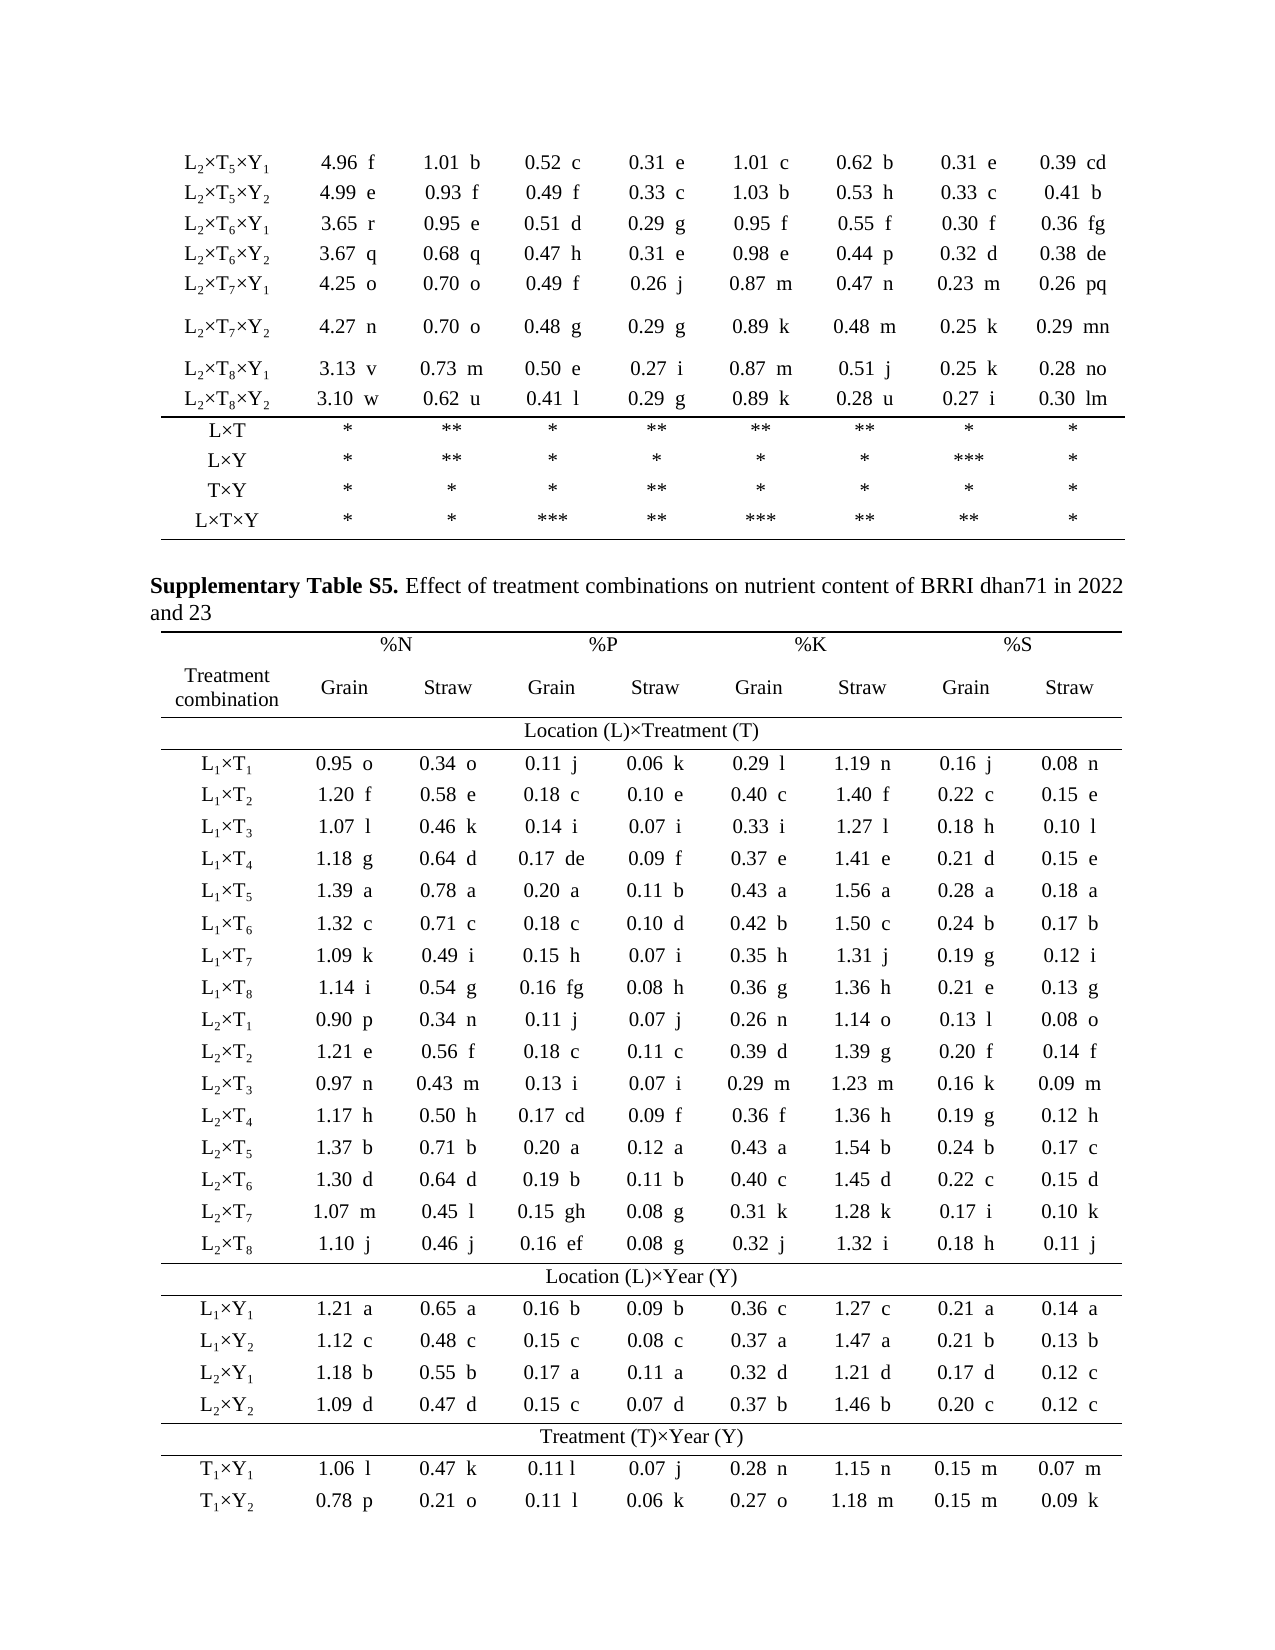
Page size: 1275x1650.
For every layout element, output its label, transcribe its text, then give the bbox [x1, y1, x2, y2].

table_cell 0.43 a [707, 1134, 810, 1166]
table_cell * [1021, 448, 1125, 478]
table_cell * [501, 418, 604, 448]
table_cell 3.10 w [293, 386, 403, 416]
table_cell 1.18 g [293, 845, 396, 877]
table_cell 0.11 l [500, 1487, 603, 1519]
table_cell 0.15 gh [500, 1198, 603, 1230]
table_cell L₁×T₆ [161, 910, 292, 942]
table_cell 0.17 cd [500, 1102, 603, 1134]
table_cell 0.18 h [914, 813, 1017, 845]
table_cell 0.14 f [1018, 1038, 1122, 1070]
table_cell L₂×T₇×Y₁ [161, 271, 293, 302]
table_cell 0.14 i [500, 813, 603, 845]
table_cell 0.40 c [707, 1166, 810, 1198]
table_cell 4.25 o [293, 271, 403, 302]
table_cell 0.24 b [914, 910, 1017, 942]
table_cell 0.08 n [1018, 750, 1122, 781]
table_cell 0.87 m [709, 271, 813, 302]
table_cell 0.20 a [500, 1134, 603, 1166]
table_cell 0.09 f [603, 845, 707, 877]
table_cell * [293, 418, 403, 448]
table_cell 1.36 h [810, 1102, 914, 1134]
table_cell 0.20 a [500, 878, 603, 909]
table_header [161, 633, 292, 663]
table_cell 0.18 c [500, 910, 603, 942]
table_cell 4.27 n [293, 302, 403, 356]
table_cell 0.58 e [396, 781, 499, 813]
table_cell 0.17 b [1018, 910, 1122, 942]
table_cell 0.36 c [707, 1296, 810, 1327]
table_cell 0.21 b [914, 1327, 1017, 1359]
table_cell 1.31 j [810, 942, 914, 974]
table_cell 0.31 e [605, 150, 709, 180]
table_cell 0.11 l [500, 1456, 603, 1487]
table_cell * [917, 478, 1021, 508]
table_cell 0.49 f [501, 271, 604, 302]
table_cell L₁×T₄ [161, 845, 292, 877]
table_cell 0.32 j [707, 1230, 810, 1262]
table_cell 0.64 d [396, 1166, 499, 1198]
table_cell 0.48 g [501, 302, 604, 356]
table_cell T₁×Y₂ [161, 1487, 292, 1519]
table_cell 1.30 d [293, 1166, 396, 1198]
table_cell 0.62 u [403, 386, 501, 416]
table_cell 0.50 h [396, 1102, 499, 1134]
table_cell ** [605, 509, 709, 539]
table_cell 0.18 c [500, 1038, 603, 1070]
table_cell 1.32 i [810, 1230, 914, 1262]
table_cell 0.47 h [501, 241, 604, 271]
table_cell 0.70 o [403, 271, 501, 302]
table_cell 0.09 f [603, 1102, 707, 1134]
table_cell 1.50 c [810, 910, 914, 942]
table_cell 1.36 h [810, 974, 914, 1006]
table_cell 0.49 f [501, 180, 604, 211]
table_cell 0.51 d [501, 211, 604, 241]
table_cell 1.54 b [810, 1134, 914, 1166]
table_header %P [500, 633, 707, 663]
table_cell * [709, 478, 813, 508]
table_cell 0.35 h [707, 942, 810, 974]
table_cell 0.16 b [500, 1296, 603, 1327]
table_cell 0.06 k [603, 750, 707, 781]
table_cell L₂×T₅×Y₂ [161, 180, 293, 211]
table_cell 0.38 de [1021, 241, 1125, 271]
table_cell ** [403, 448, 501, 478]
table_cell 0.07 m [1018, 1456, 1122, 1487]
table_cell 0.28 n [707, 1456, 810, 1487]
table_cell T₁×Y₁ [161, 1456, 292, 1487]
table_cell 0.39 cd [1021, 150, 1125, 180]
table_cell L₂×T₁ [161, 1006, 292, 1038]
table_cell 0.62 b [813, 150, 917, 180]
text Supplementary Table S5. Effect of treatment combinations on nutrient content of BRRI dhan71 in 2022 and 23 [150, 572, 1125, 625]
table_cell L₂×T₅×Y₁ [161, 150, 293, 180]
table_cell 1.18 m [810, 1487, 914, 1519]
table_cell 0.16 ef [500, 1230, 603, 1262]
table_cell * [813, 448, 917, 478]
table_cell *** [709, 509, 813, 539]
table_cell L₂×T₇ [161, 1198, 292, 1230]
table_cell ** [403, 418, 501, 448]
table_cell 0.48 m [813, 302, 917, 356]
table_cell 1.23 m [810, 1070, 914, 1102]
table_cell 0.23 m [917, 271, 1021, 302]
table_cell 0.15 c [500, 1327, 603, 1359]
table_cell 0.34 n [396, 1006, 499, 1038]
table_cell 0.64 d [396, 845, 499, 877]
table_cell * [403, 509, 501, 539]
table_cell 0.33 c [605, 180, 709, 211]
table_cell L₂×Y₂ [161, 1391, 292, 1423]
table_cell 0.28 a [914, 878, 1017, 909]
table_cell * [605, 448, 709, 478]
table_cell 0.09 m [1018, 1070, 1122, 1102]
table_cell 0.36 f [707, 1102, 810, 1134]
table_cell 0.19 g [914, 1102, 1017, 1134]
table_cell 0.21 o [396, 1487, 499, 1519]
table_cell 0.08 g [603, 1198, 707, 1230]
table_cell 1.01 b [403, 150, 501, 180]
table_cell 0.07 j [603, 1456, 707, 1487]
table_cell 0.37 e [707, 845, 810, 877]
table_cell Grain [293, 663, 396, 717]
table_cell 0.21 d [914, 845, 1017, 877]
table_cell 0.48 c [396, 1327, 499, 1359]
table_cell 0.28 u [813, 386, 917, 416]
table_cell 0.25 k [917, 302, 1021, 356]
table_cell L₁×Y₂ [161, 1327, 292, 1359]
table_cell 0.15 e [1018, 845, 1122, 877]
table_cell 1.03 b [709, 180, 813, 211]
table_cell 0.73 m [403, 356, 501, 386]
table_cell 0.49 i [396, 942, 499, 974]
table_cell 1.27 l [810, 813, 914, 845]
table_cell 0.22 c [914, 781, 1017, 813]
table_cell 0.15 c [500, 1391, 603, 1423]
table_cell 0.29 l [707, 750, 810, 781]
table_cell 0.98 e [709, 241, 813, 271]
table_cell 0.27 i [605, 356, 709, 386]
table_cell 0.36 g [707, 974, 810, 1006]
table_cell 0.56 f [396, 1038, 499, 1070]
table_cell 0.15 m [914, 1456, 1017, 1487]
table_cell * [403, 478, 501, 508]
table_cell 1.27 c [810, 1296, 914, 1327]
table_cell Treatment combination [161, 663, 292, 717]
table_cell * [813, 478, 917, 508]
table_cell 1.40 f [810, 781, 914, 813]
table_cell 0.06 k [603, 1487, 707, 1519]
table_cell 0.26 n [707, 1006, 810, 1038]
table_cell L₁×T₃ [161, 813, 292, 845]
table_cell 0.26 pq [1021, 271, 1125, 302]
table_cell L×T×Y [161, 509, 293, 539]
table_cell 1.39 a [293, 878, 396, 909]
table_cell 0.12 c [1018, 1391, 1122, 1423]
table_cell 0.31 k [707, 1198, 810, 1230]
table_cell 1.18 b [293, 1359, 396, 1391]
table_cell 0.97 n [293, 1070, 396, 1102]
table_cell 0.93 f [403, 180, 501, 211]
table_cell 3.65 r [293, 211, 403, 241]
table_cell 0.29 mn [1021, 302, 1125, 356]
table_cell 0.16 j [914, 750, 1017, 781]
table_cell ** [605, 478, 709, 508]
table_cell 0.95 f [709, 211, 813, 241]
table_cell 0.47 k [396, 1456, 499, 1487]
table_cell 1.32 c [293, 910, 396, 942]
table_cell Grain [500, 663, 603, 717]
table_cell 0.37 b [707, 1391, 810, 1423]
table_cell 0.12 a [603, 1134, 707, 1166]
table_cell L₂×T₄ [161, 1102, 292, 1134]
table_cell L₂×T₆×Y₁ [161, 211, 293, 241]
table_cell 0.10 l [1018, 813, 1122, 845]
table_cell Straw [396, 663, 499, 717]
table_cell L₁×T₂ [161, 781, 292, 813]
table_cell 1.21 d [810, 1359, 914, 1391]
table_cell 0.30 lm [1021, 386, 1125, 416]
table_cell Straw [810, 663, 914, 717]
table_cell 0.87 m [709, 356, 813, 386]
table_cell 0.10 e [603, 781, 707, 813]
table_cell 0.65 a [396, 1296, 499, 1327]
table_cell 0.17 d [914, 1359, 1017, 1391]
table_cell *** [501, 509, 604, 539]
table_cell 1.37 b [293, 1134, 396, 1166]
table_cell * [293, 448, 403, 478]
table_cell 0.29 m [707, 1070, 810, 1102]
table_cell Treatment (T)×Year (Y) [161, 1424, 1122, 1455]
table_cell 0.17 a [500, 1359, 603, 1391]
table_cell 1.17 h [293, 1102, 396, 1134]
table_cell 0.10 d [603, 910, 707, 942]
table_cell 0.15 d [1018, 1166, 1122, 1198]
table_cell Location (L)×Treatment (T) [161, 718, 1122, 749]
table_cell 0.21 a [914, 1296, 1017, 1327]
table_cell 1.14 o [810, 1006, 914, 1038]
table_cell 1.10 j [293, 1230, 396, 1262]
table_cell 0.09 b [603, 1296, 707, 1327]
table_cell 0.47 n [813, 271, 917, 302]
table_cell 0.32 d [917, 241, 1021, 271]
table_cell 0.07 i [603, 813, 707, 845]
table_cell 0.42 b [707, 910, 810, 942]
table_cell 1.21 a [293, 1296, 396, 1327]
table_cell 0.44 p [813, 241, 917, 271]
table_cell 0.37 a [707, 1327, 810, 1359]
table_cell 1.09 d [293, 1391, 396, 1423]
table_cell 0.11 j [1018, 1230, 1122, 1262]
table_cell 1.19 n [810, 750, 914, 781]
table_cell * [293, 478, 403, 508]
table_header %N [293, 633, 499, 663]
table_cell 0.33 c [917, 180, 1021, 211]
table_cell 0.11 b [603, 1166, 707, 1198]
table_cell ** [605, 418, 709, 448]
table_cell 1.46 b [810, 1391, 914, 1423]
table_cell * [1021, 418, 1125, 448]
table_cell 0.16 k [914, 1070, 1017, 1102]
table_cell 0.09 k [1018, 1487, 1122, 1519]
table_cell 0.13 b [1018, 1327, 1122, 1359]
table_cell 0.18 a [1018, 878, 1122, 909]
table_cell L₂×T₈×Y₁ [161, 356, 293, 386]
table_cell Location (L)×Year (Y) [161, 1264, 1122, 1294]
table_cell 3.13 v [293, 356, 403, 386]
table_cell 0.13 i [500, 1070, 603, 1102]
table_cell * [917, 418, 1021, 448]
table_cell 1.39 g [810, 1038, 914, 1070]
table_cell 0.89 k [709, 386, 813, 416]
table_cell 0.55 f [813, 211, 917, 241]
table_cell 0.14 a [1018, 1296, 1122, 1327]
table_cell 0.24 b [914, 1134, 1017, 1166]
table_cell 0.89 k [709, 302, 813, 356]
table_cell L₁×T₇ [161, 942, 292, 974]
table_cell L₂×Y₁ [161, 1359, 292, 1391]
table_cell 0.13 l [914, 1006, 1017, 1038]
table_cell 0.27 i [917, 386, 1021, 416]
table_cell 0.07 i [603, 942, 707, 974]
table_cell 0.12 h [1018, 1102, 1122, 1134]
table_cell 0.29 g [605, 211, 709, 241]
table_cell L₁×T₈ [161, 974, 292, 1006]
table_cell L₂×T₃ [161, 1070, 292, 1102]
table_cell 0.18 h [914, 1230, 1017, 1262]
table_cell 0.45 l [396, 1198, 499, 1230]
table_cell Grain [707, 663, 810, 717]
table_cell 0.22 c [914, 1166, 1017, 1198]
table_cell 0.33 i [707, 813, 810, 845]
table_cell 0.40 c [707, 781, 810, 813]
table_cell 1.06 l [293, 1456, 396, 1487]
table_cell 0.71 b [396, 1134, 499, 1166]
table_cell 1.21 e [293, 1038, 396, 1070]
table_cell 0.95 e [403, 211, 501, 241]
table_cell 0.34 o [396, 750, 499, 781]
table_cell L₂×T₈×Y₂ [161, 386, 293, 416]
table_cell 0.15 h [500, 942, 603, 974]
table_cell 0.27 o [707, 1487, 810, 1519]
table_cell 0.19 g [914, 942, 1017, 974]
table_cell 0.95 o [293, 750, 396, 781]
table_cell 0.11 j [500, 1006, 603, 1038]
table_cell 0.18 c [500, 781, 603, 813]
table_cell 0.31 e [917, 150, 1021, 180]
table_cell 0.11 c [603, 1038, 707, 1070]
table_cell 0.12 i [1018, 942, 1122, 974]
table_cell * [293, 509, 403, 539]
table_cell 0.30 f [917, 211, 1021, 241]
table_cell 0.17 de [500, 845, 603, 877]
table_cell 0.11 a [603, 1359, 707, 1391]
table_cell L₂×T₆ [161, 1166, 292, 1198]
table_cell 0.16 fg [500, 974, 603, 1006]
table_cell 1.01 c [709, 150, 813, 180]
table_header %S [914, 633, 1122, 663]
table_cell 1.28 k [810, 1198, 914, 1230]
table_cell 0.08 c [603, 1327, 707, 1359]
table_cell 0.55 b [396, 1359, 499, 1391]
table_cell 0.19 b [500, 1166, 603, 1198]
table_cell 0.20 f [914, 1038, 1017, 1070]
table_cell L₂×T₇×Y₂ [161, 302, 293, 356]
table_cell 0.07 d [603, 1391, 707, 1423]
table_cell 0.12 c [1018, 1359, 1122, 1391]
table_cell 0.39 d [707, 1038, 810, 1070]
table_cell 0.17 i [914, 1198, 1017, 1230]
table_cell 0.29 g [605, 386, 709, 416]
table_cell ** [813, 418, 917, 448]
table_cell L₂×T₅ [161, 1134, 292, 1166]
table_cell Grain [914, 663, 1017, 717]
table_cell 0.52 c [501, 150, 604, 180]
table_cell 0.43 m [396, 1070, 499, 1102]
table_cell 0.07 j [603, 1006, 707, 1038]
table_cell 1.14 i [293, 974, 396, 1006]
table_cell 0.78 p [293, 1487, 396, 1519]
table_cell 0.08 h [603, 974, 707, 1006]
table_cell 1.45 d [810, 1166, 914, 1198]
table_cell * [709, 448, 813, 478]
table_cell L₂×T₂ [161, 1038, 292, 1070]
table_cell 0.20 c [914, 1391, 1017, 1423]
table_cell 0.68 q [403, 241, 501, 271]
table_cell 0.21 e [914, 974, 1017, 1006]
table_cell ** [813, 509, 917, 539]
table_cell 1.41 e [810, 845, 914, 877]
table_cell * [1021, 509, 1125, 539]
table_cell 0.11 j [500, 750, 603, 781]
table_cell Straw [1018, 663, 1122, 717]
table_cell 0.41 l [501, 386, 604, 416]
table_cell 0.47 d [396, 1391, 499, 1423]
table_cell 0.28 no [1021, 356, 1125, 386]
table_cell 0.15 e [1018, 781, 1122, 813]
table_cell 0.53 h [813, 180, 917, 211]
table_cell 0.32 d [707, 1359, 810, 1391]
table_cell 0.25 k [917, 356, 1021, 386]
table_cell 0.11 b [603, 878, 707, 909]
table_cell 0.31 e [605, 241, 709, 271]
table_cell 0.78 a [396, 878, 499, 909]
table_cell 0.13 g [1018, 974, 1122, 1006]
table_cell 0.43 a [707, 878, 810, 909]
table_cell ** [709, 418, 813, 448]
table_cell 1.07 m [293, 1198, 396, 1230]
table_cell 0.71 c [396, 910, 499, 942]
table_cell 0.54 g [396, 974, 499, 1006]
table_cell 1.20 f [293, 781, 396, 813]
table_cell 0.26 j [605, 271, 709, 302]
table_cell * [501, 478, 604, 508]
table_cell 0.08 o [1018, 1006, 1122, 1038]
table_cell 4.96 f [293, 150, 403, 180]
table_cell 1.15 n [810, 1456, 914, 1487]
table_cell 0.10 k [1018, 1198, 1122, 1230]
table_cell L₁×T₅ [161, 878, 292, 909]
table_cell 1.07 l [293, 813, 396, 845]
table_cell 0.90 p [293, 1006, 396, 1038]
table_cell 0.50 e [501, 356, 604, 386]
table_cell 0.41 b [1021, 180, 1125, 211]
table_cell 4.99 e [293, 180, 403, 211]
table_cell *** [917, 448, 1021, 478]
table_cell Straw [603, 663, 707, 717]
table_cell L×T [161, 418, 293, 448]
table_cell 1.09 k [293, 942, 396, 974]
table_cell L×Y [161, 448, 293, 478]
table_header %K [707, 633, 914, 663]
table_cell 0.70 o [403, 302, 501, 356]
table_cell 1.56 a [810, 878, 914, 909]
table_cell 0.07 i [603, 1070, 707, 1102]
table_cell L₁×Y₁ [161, 1296, 292, 1327]
table_cell 1.12 c [293, 1327, 396, 1359]
table_cell 1.47 a [810, 1327, 914, 1359]
table_cell L₂×T₆×Y₂ [161, 241, 293, 271]
table_cell 0.29 g [605, 302, 709, 356]
table_cell ** [917, 509, 1021, 539]
table_cell L₁×T₁ [161, 750, 292, 781]
table_cell 3.67 q [293, 241, 403, 271]
table_cell 0.17 c [1018, 1134, 1122, 1166]
table_cell * [501, 448, 604, 478]
table_cell 0.36 fg [1021, 211, 1125, 241]
table_cell T×Y [161, 478, 293, 508]
table_cell 0.46 j [396, 1230, 499, 1262]
table_cell L₂×T₈ [161, 1230, 292, 1262]
table_cell 0.46 k [396, 813, 499, 845]
table_cell 0.08 g [603, 1230, 707, 1262]
table_cell 0.15 m [914, 1487, 1017, 1519]
table_cell * [1021, 478, 1125, 508]
table_cell 0.51 j [813, 356, 917, 386]
